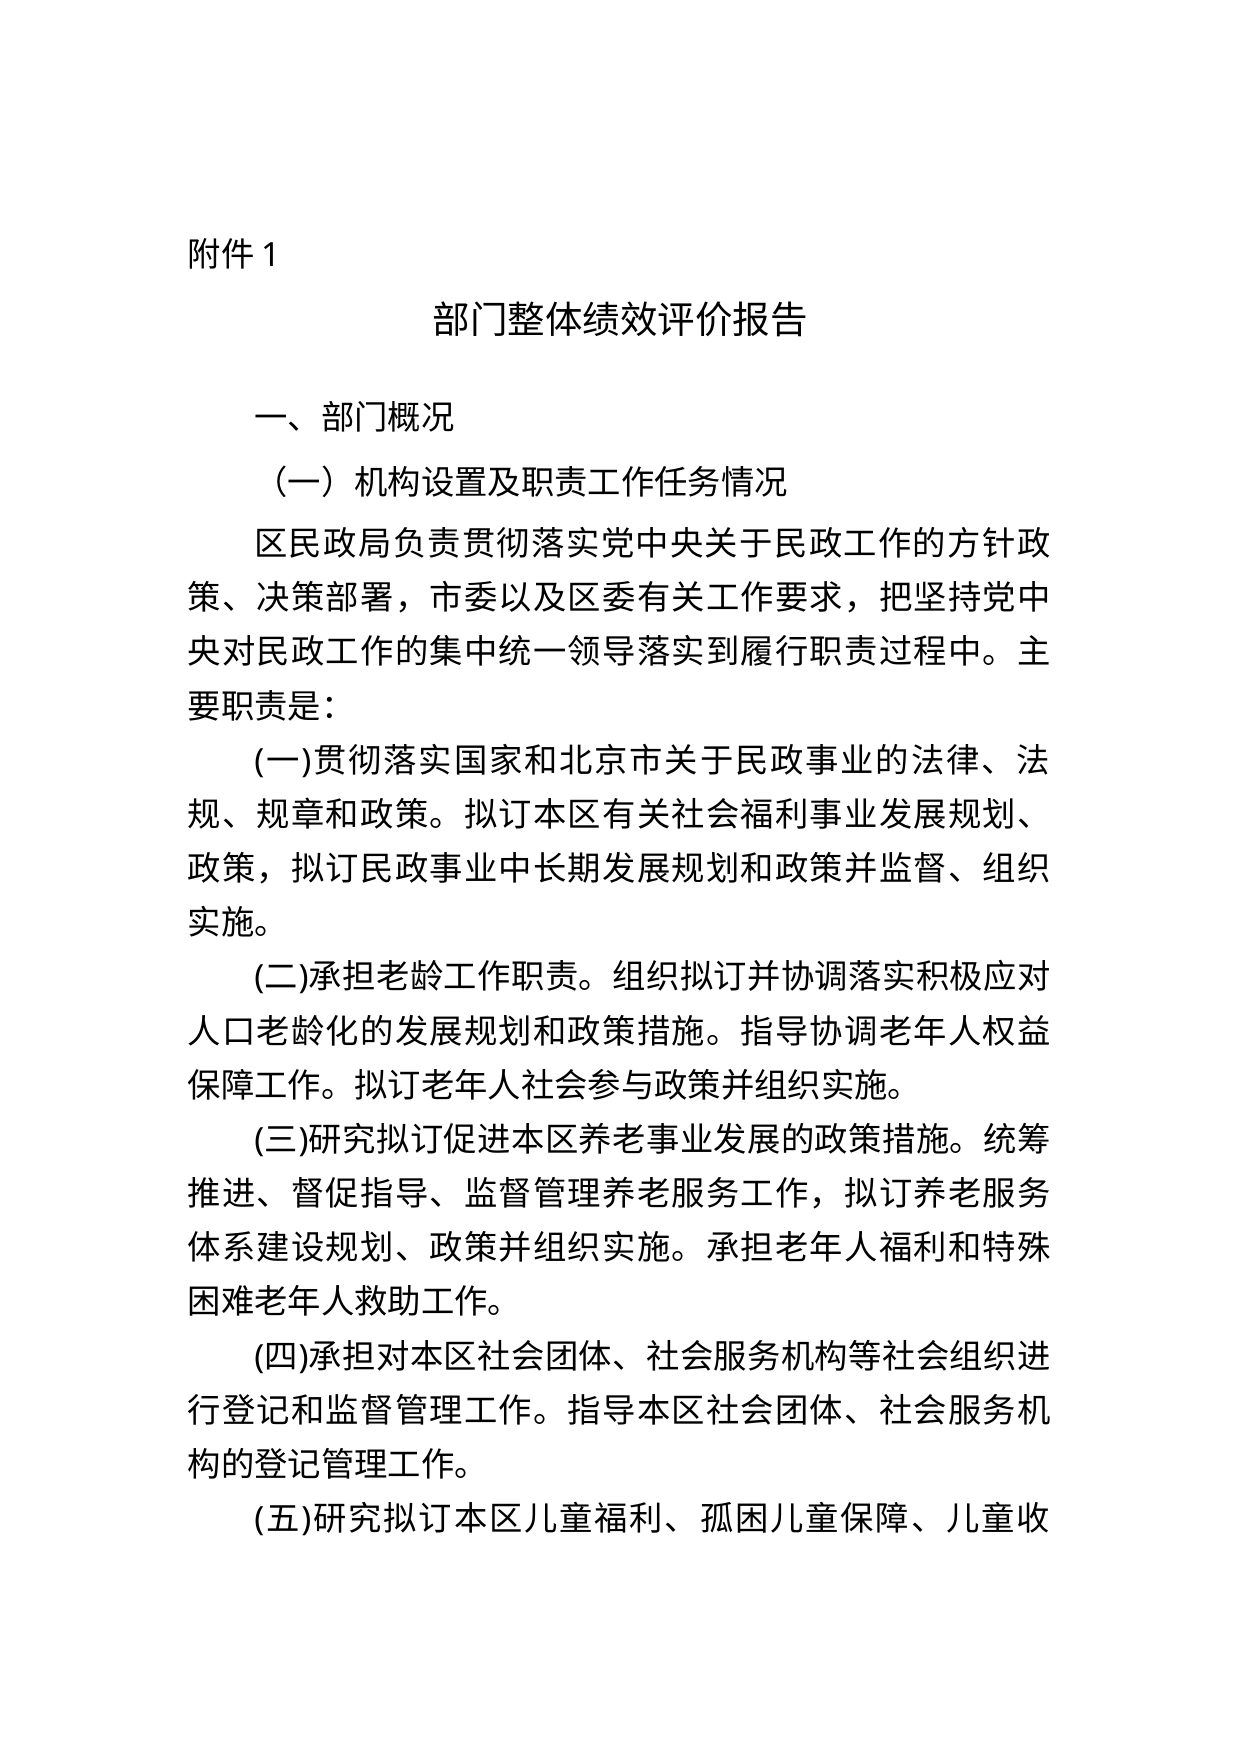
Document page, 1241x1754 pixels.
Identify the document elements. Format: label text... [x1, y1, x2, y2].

text (三)研究拟订促进本区养老事业发展的政策措施。统筹推进、督促指导、监督管理养老服务工作，拟订养老服务体系建设规划、政策并组织实施。承担老年人福利和特殊困难老年人救助工作。 [187, 1108, 1053, 1325]
text 部门整体绩效评价报告 [187, 285, 1053, 350]
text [187, 1487, 1053, 1541]
text (二)承担老龄工作职责。组织拟订并协调落实积极应对人口老龄化的发展规划和政策措施。指导协调老年人权益保障工作。拟订老年人社会参与政策并组织实施。 [187, 946, 1053, 1108]
text (一)贯彻落实国家和北京市关于民政事业的法律、法规、规章和政策。拟订本区有关社会福利事业发展规划、政策，拟订民政事业中长期发展规划和政策并监督、组织实施。 [187, 729, 1053, 946]
text 附件1 [187, 220, 1053, 285]
text 一、部门概况 [187, 382, 1053, 447]
text 区民政局负责贯彻落实党中央关于民政工作的方针政策、决策部署，市委以及区委有关工作要求，把坚持党中央对民政工作的集中统一领导落实到履行职责过程中。主要职责是： [187, 512, 1053, 729]
text （一）机构设置及职责工作任务情况 [187, 447, 1053, 512]
text (四)承担对本区社会团体、社会服务机构等社会组织进行登记和监督管理工作。指导本区社会团体、社会服务机构的登记管理工作。 [187, 1325, 1053, 1487]
